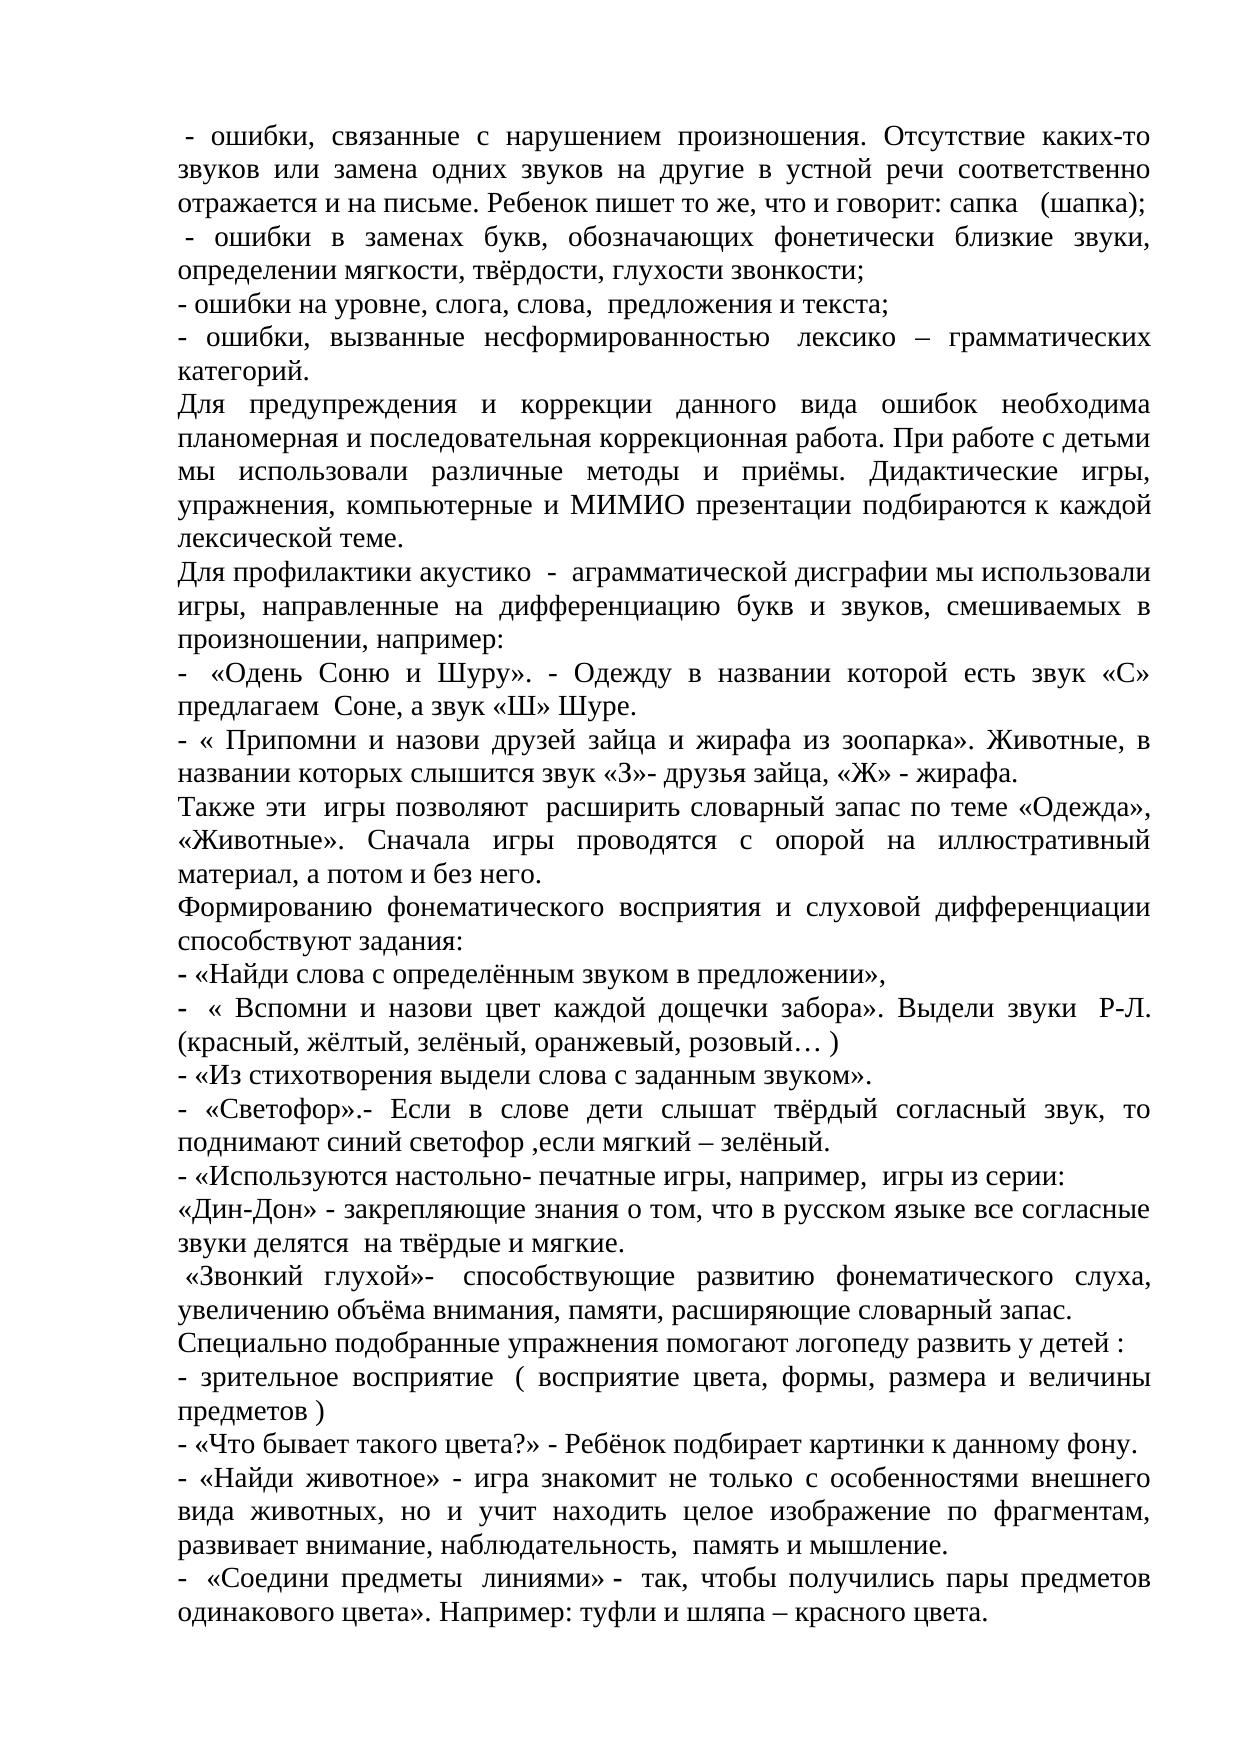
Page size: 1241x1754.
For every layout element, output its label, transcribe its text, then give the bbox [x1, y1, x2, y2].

text - ошибки на уровне, слога, слова, предложения и текста; [177, 286, 1152, 319]
text - «Одень Соню и Шуру». - Одежду в названии которой есть звук «С» предлагаем Соне, а звук «Ш» Шуре. [177, 655, 1152, 722]
text Для предупреждения и коррекции данного вида ошибок необходима планомерная и последовательная коррекционная работа. При работе с детьми мы использовали различные методы и приёмы. Дидактические игры, упражнения, компьютерные и МИМИО презентации подбираются к каждой лексической теме. [177, 386, 1152, 554]
text - «Светофор».- Если в слове дети слышат твёрдый согласный звук, то поднимают синий светофор ,если мягкий – зелёный. [177, 1091, 1152, 1158]
text - зрительное восприятие ( восприятие цвета, формы, размера и величины предметов ) [177, 1359, 1152, 1426]
text - ошибки, вызванные несформированностью лексико – грамматических категорий. [177, 319, 1152, 386]
text - «Найди животное» - игра знакомит не только с особенностями внешнего вида животных, но и учит находить целое изображение по фрагментам, развивает внимание, наблюдательность, память и мышление. [177, 1460, 1152, 1560]
text - «Из стихотворения выдели слова с заданным звуком». [177, 1057, 1152, 1091]
text - ошибки в заменах букв, обозначающих фонетически близкие звуки, определении мягкости, твёрдости, глухости звонкости; [177, 219, 1152, 286]
text - «Найди слова с определённым звуком в предложении», [177, 957, 1152, 990]
text - « Вспомни и назови цвет каждой дощечки забора». Выдели звуки Р-Л. (красный, жёлтый, зелёный, оранжевый, розовый… ) [177, 990, 1152, 1057]
text Формированию фонематического восприятия и слуховой дифференциации способствуют задания: [177, 889, 1152, 957]
text «Звонкий глухой»- способствующие развитию фонематического слуха, увеличению объёма внимания, памяти, расширяющие словарный запас. [177, 1258, 1152, 1326]
text - «Что бывает такого цвета?» - Ребёнок подбирает картинки к данному фону. [177, 1426, 1152, 1460]
text Для профилактики акустико - аграмматической дисграфии мы использовали игры, направленные на дифференциацию букв и звуков, смешиваемых в произношении, например: [177, 554, 1152, 655]
text - «Соедини предметы линиями» - так, чтобы получились пары предметов одинакового цвета». Например: туфли и шляпа – красного цвета. [177, 1560, 1152, 1627]
text Также эти игры позволяют расширить словарный запас по теме «Одежда», «Животные». Сначала игры проводятся с опорой на иллюстративный материал, а потом и без него. [177, 789, 1152, 889]
text - ошибки, связанные с нарушением произношения. Отсутствие каких-то звуков или замена одних звуков на другие в устной речи соответственно отражается и на письме. Ребенок пишет то же, что и говорит: сапка (шапка); [177, 118, 1152, 219]
text - « Припомни и назови друзей зайца и жирафа из зоопарка». Животные, в названии которых слышится звук «З»- друзья зайца, «Ж» - жирафа. [177, 722, 1152, 789]
text «Дин-Дон» - закрепляющие знания о том, что в русском языке все согласные звуки делятся на твёрдые и мягкие. [177, 1191, 1152, 1258]
text Специально подобранные упражнения помогают логопеду развить у детей : [177, 1326, 1152, 1359]
text - «Используются настольно- печатные игры, например, игры из серии: [177, 1158, 1152, 1191]
